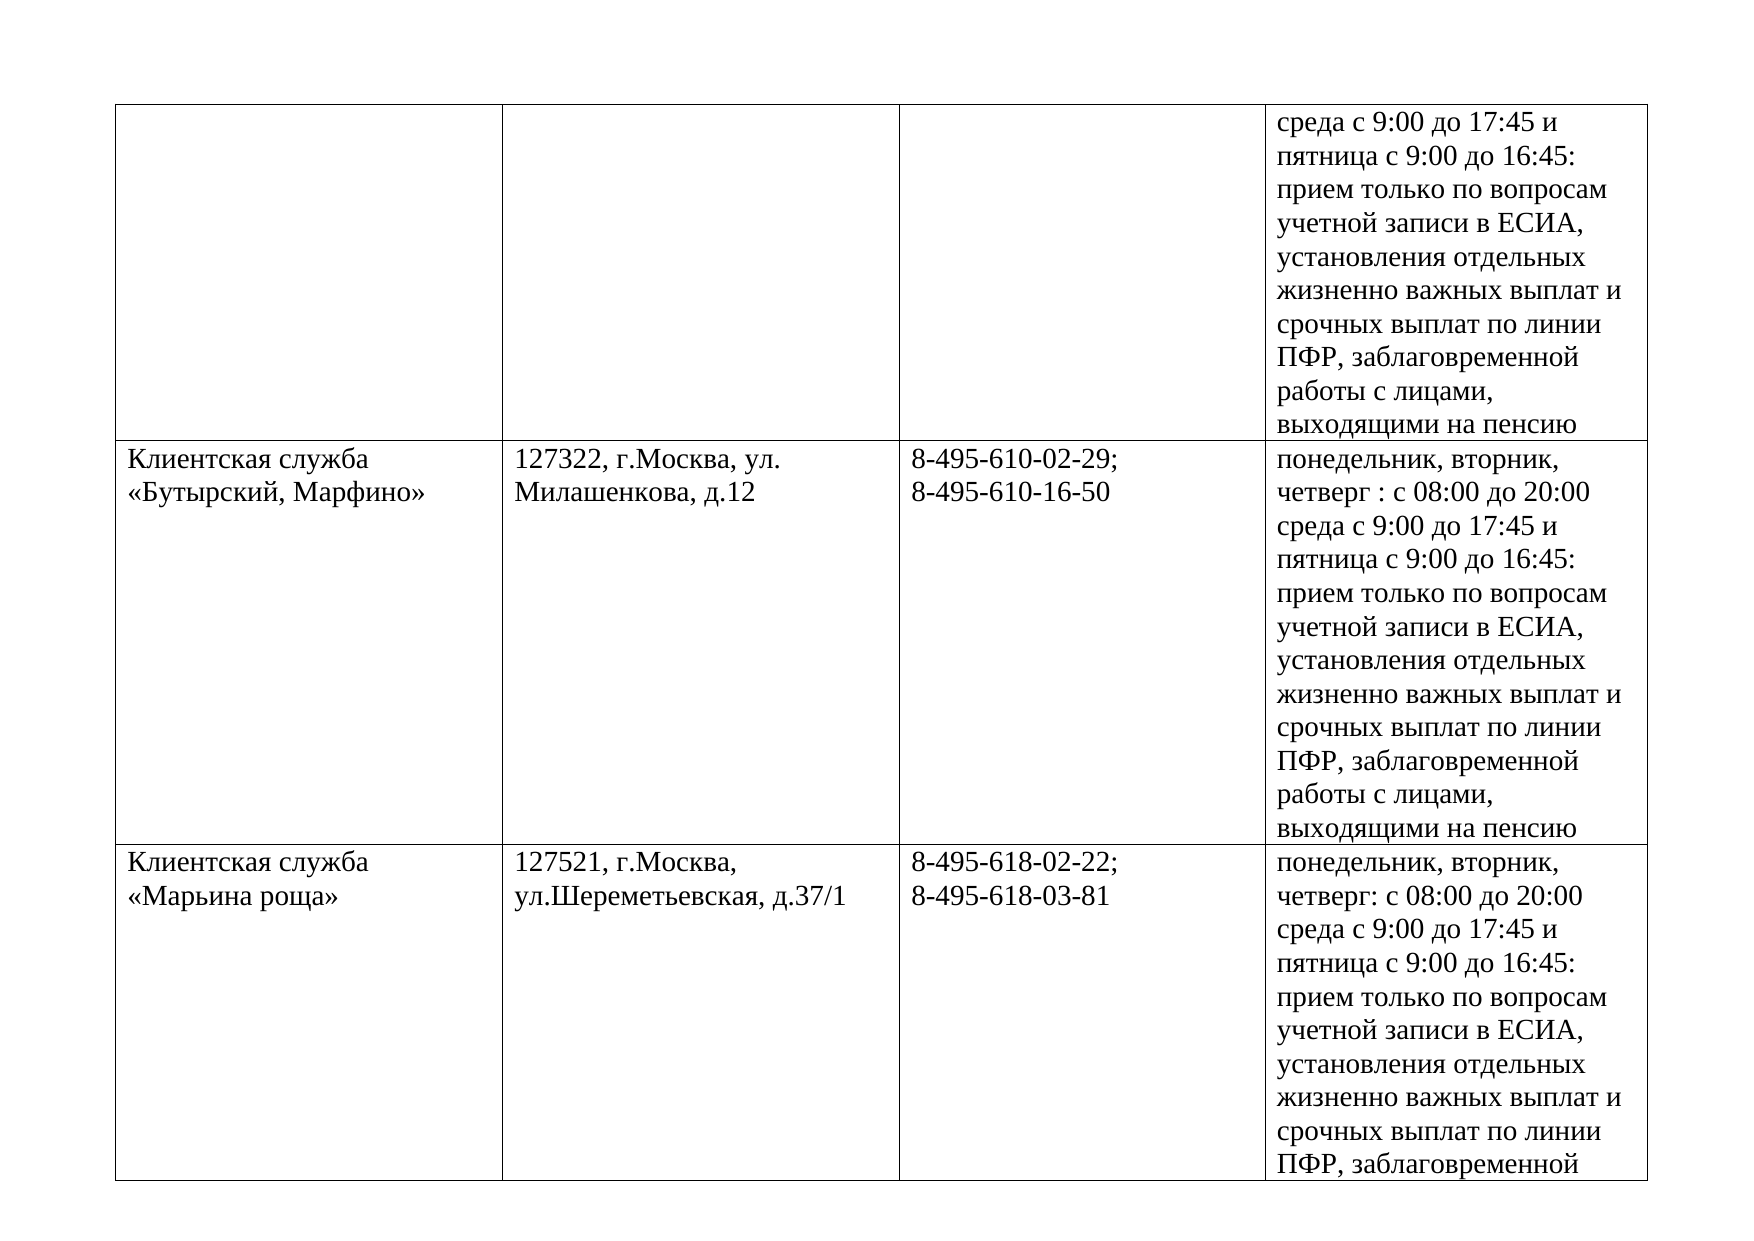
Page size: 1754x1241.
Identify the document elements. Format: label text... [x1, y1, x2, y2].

table_cell 127322, г.Москва, ул. Милашенкова, д.12 [503, 441, 899, 843]
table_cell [116, 105, 502, 440]
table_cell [1266, 105, 1647, 440]
table_cell 8-495-610-02-29; 8-495-610-16-50 [900, 441, 1265, 843]
table_cell Клиентская служба «Бутырский, Марфино» [116, 441, 502, 843]
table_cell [900, 105, 1265, 440]
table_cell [503, 845, 899, 1180]
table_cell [900, 845, 1265, 1180]
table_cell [1266, 845, 1647, 1180]
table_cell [116, 845, 502, 1180]
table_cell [503, 105, 899, 440]
